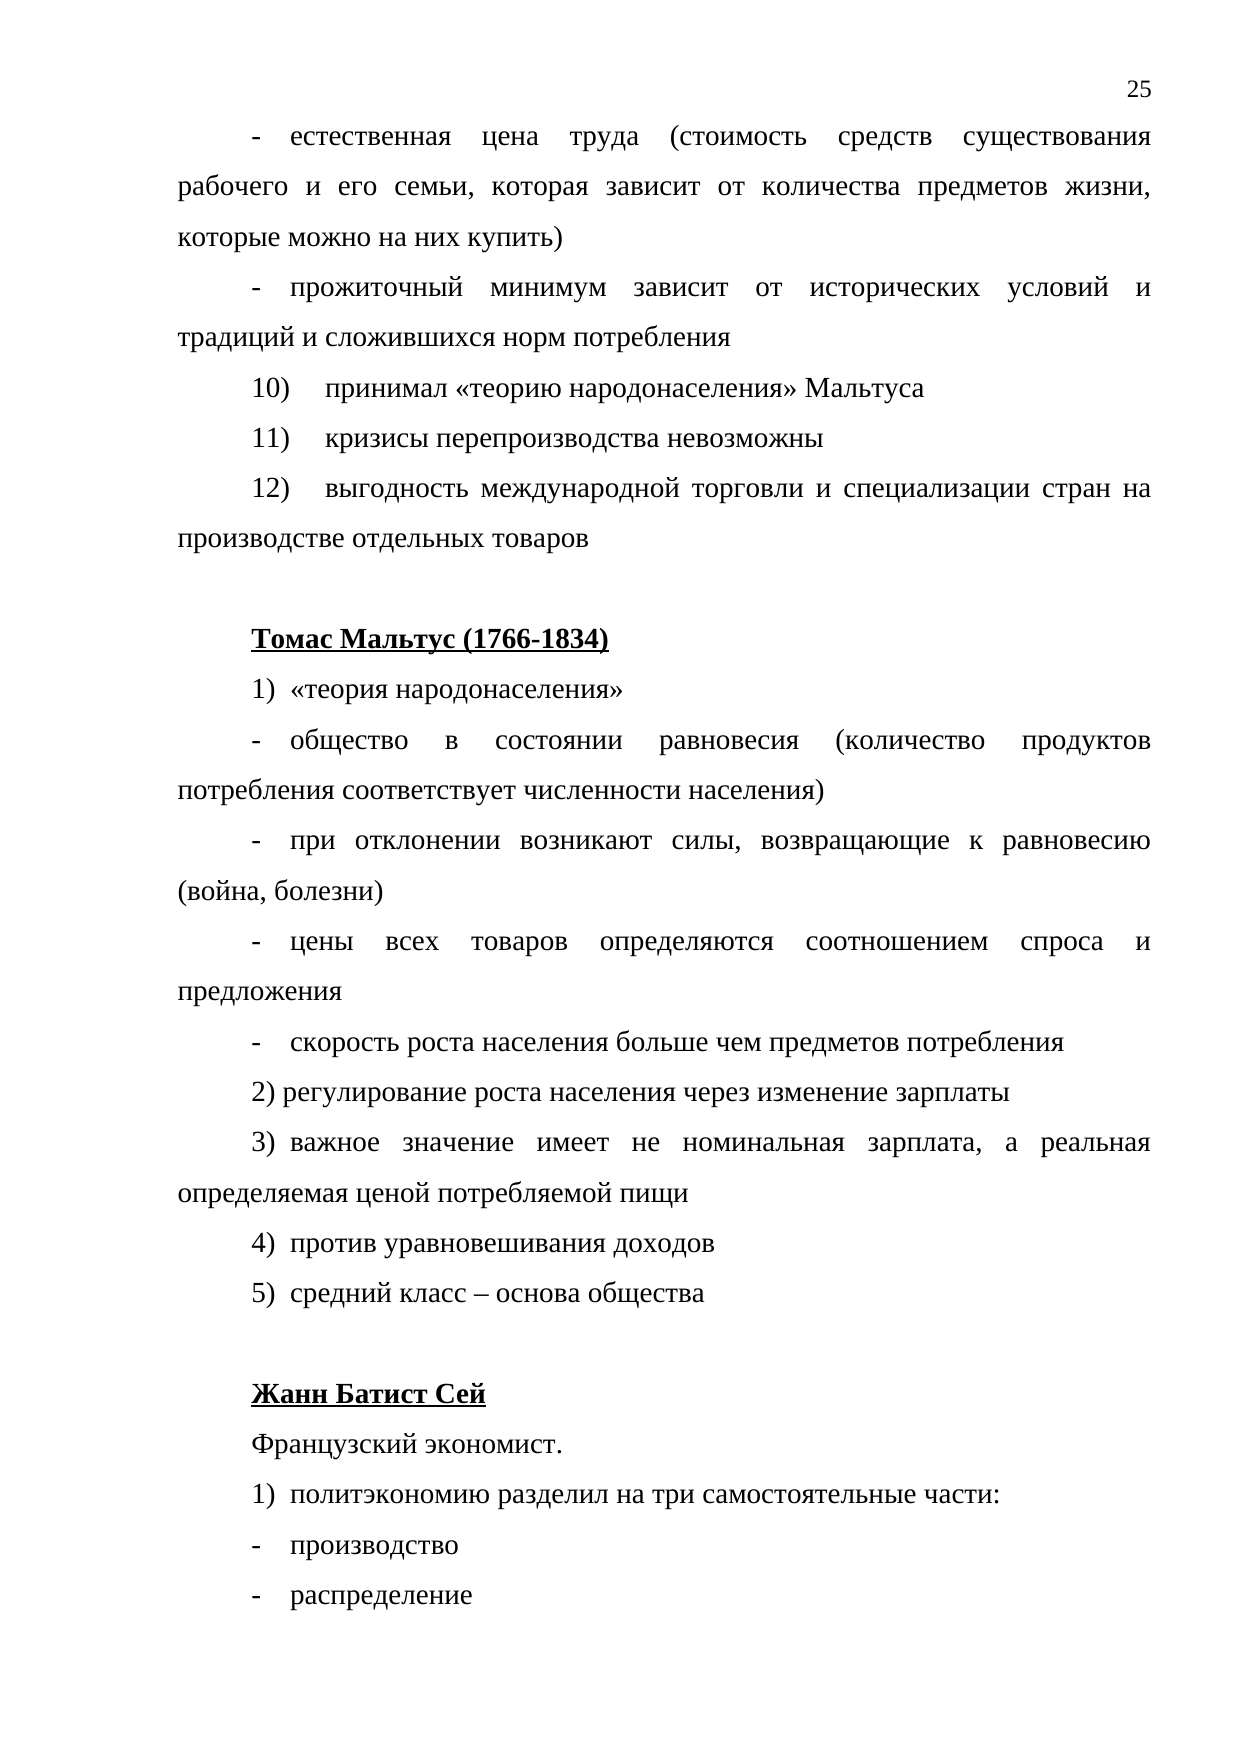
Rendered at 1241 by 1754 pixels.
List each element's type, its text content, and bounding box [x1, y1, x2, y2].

subtitle Жанн Батист Сей [177, 1376, 1152, 1409]
list скорость роста населения больше чем предметов потребления [177, 1024, 1152, 1057]
list средний класс – основа общества [177, 1275, 1152, 1309]
list политэкономию разделил на три самостоятельные части: [177, 1477, 1152, 1510]
text Французский экономист. [177, 1426, 1152, 1460]
list естественная цена труда (стоимость средств существования рабочего и его семьи, которая зависит от количества предметов жизни, которые можно на них купить) [177, 118, 1152, 252]
list прожиточный минимум зависит от исторических условий и традиций и сложившихся норм потребления [177, 269, 1152, 353]
list принимал «теорию народонаселения» Мальтуса [177, 370, 1152, 403]
list кризисы перепроизводства невозможны [177, 420, 1152, 453]
list распределение [177, 1577, 1152, 1611]
list против уравновешивания доходов [177, 1225, 1152, 1258]
list производство [177, 1527, 1152, 1560]
text Томас Мальтус (1766-1834) [177, 621, 1152, 655]
list «теория народонаселения» [177, 672, 1152, 705]
list выгодность международной торговли и специализации стран на производстве отдельных товаров [177, 470, 1152, 554]
text 2) регулирование роста населения через изменение зарплаты [177, 1074, 1152, 1108]
list общество в состоянии равновесия (количество продуктов потребления соответствует численности населения) [177, 722, 1152, 806]
list важное значение имеет не номинальная зарплата, а реальная определяемая ценой потребляемой пищи [177, 1124, 1152, 1208]
list при отклонении возникают силы, возвращающие к равновесию (война, болезни) [177, 822, 1152, 906]
list цены всех товаров определяются соотношением спроса и предложения [177, 923, 1152, 1007]
